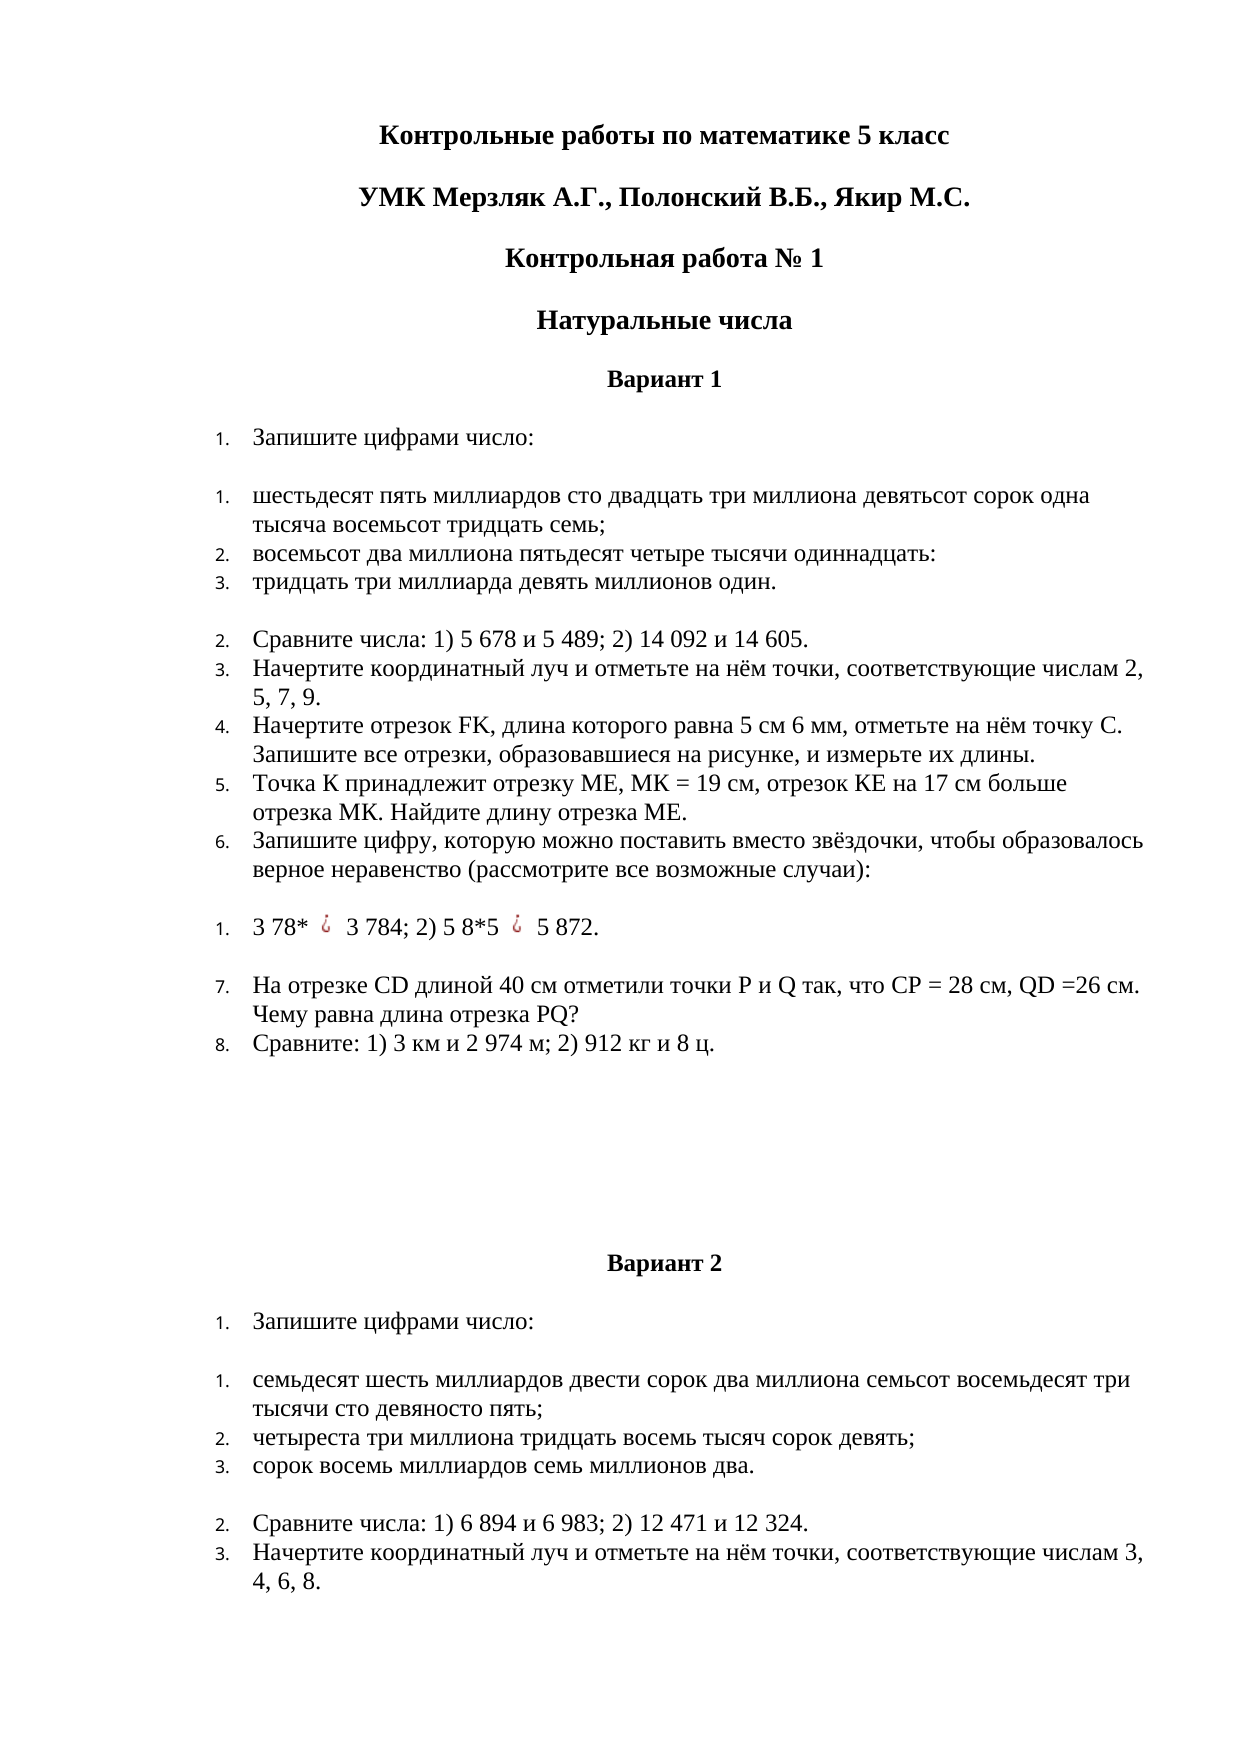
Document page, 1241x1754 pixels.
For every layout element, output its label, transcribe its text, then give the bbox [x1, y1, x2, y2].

list Сравните числа: 1) 5 678 и 5 489; 2) 14 092 и 14 605. [215, 624, 1152, 653]
list 3 78* 3 784; 2) 5 8*5 5 872. [215, 912, 1152, 941]
list шестьдесят пять миллиардов сто двадцать три миллиона девятьсот сорок одна тысяча восемьсот тридцать семь; [215, 480, 1152, 538]
list Начертите координатный луч и отметьте на нём точки, соответствующие числам 2, 5, 7, 9. [215, 653, 1152, 711]
list семьдесят шесть миллиардов двести сорок два миллиона семьсот восемьдесят три тысячи сто девяносто пять; [215, 1364, 1152, 1422]
list сорок восемь миллиардов семь миллионов два. [215, 1450, 1152, 1479]
list Начертите отрезок FK, длина которого равна 5 см 6 мм, отметьте на нём точку C. Запишите все отрезки, образовавшиеся на рисунке, и измерьте их длины. [215, 711, 1152, 768]
text Контрольные работы по математике 5 класс [177, 118, 1152, 151]
list Сравните числа: 1) 6 894 и 6 983; 2) 12 471 и 12 324. [215, 1508, 1152, 1537]
list восемьсот два миллиона пятьдесят четыре тысячи одиннадцать: [215, 538, 1152, 566]
text Вариант 2 [177, 1248, 1152, 1277]
list На отрезке CD длиной 40 см отметили точки P и Q так, что CP = 28 см, QD =26 см. Чему равна длина отрезка PQ? [215, 970, 1152, 1028]
list Начертите координатный луч и отметьте на нём точки, соответствующие числам 3, 4, 6, 8. [215, 1537, 1152, 1594]
picture [505, 913, 531, 936]
list Запишите цифрами число: [215, 1306, 1152, 1335]
text Натуральные числа [177, 303, 1152, 335]
list Сравните: 1) 3 км и 2 974 м; 2) 912 кг и 8 ц. [215, 1028, 1152, 1056]
list Запишите цифрами число: [215, 422, 1152, 451]
picture [314, 913, 340, 936]
text УМК Мерзляк А.Г., Полонский В.Б., Якир М.С. [177, 180, 1152, 212]
text Вариант 1 [177, 364, 1152, 393]
text Контрольная работа № 1 [177, 241, 1152, 274]
list тридцать три миллиарда девять миллионов один. [215, 566, 1152, 595]
list Запишите цифру, которую можно поставить вместо звёздочки, чтобы образовалось верное неравенство (рассмотрите все возможные случаи): [215, 826, 1152, 883]
list четыреста три миллиона тридцать восемь тысяч сорок девять; [215, 1422, 1152, 1450]
list Точка К принадлежит отрезку МЕ, МК = 19 см, отрезок КЕ на 17 см больше отрезка МК. Найдите длину отрезка МЕ. [215, 768, 1152, 826]
